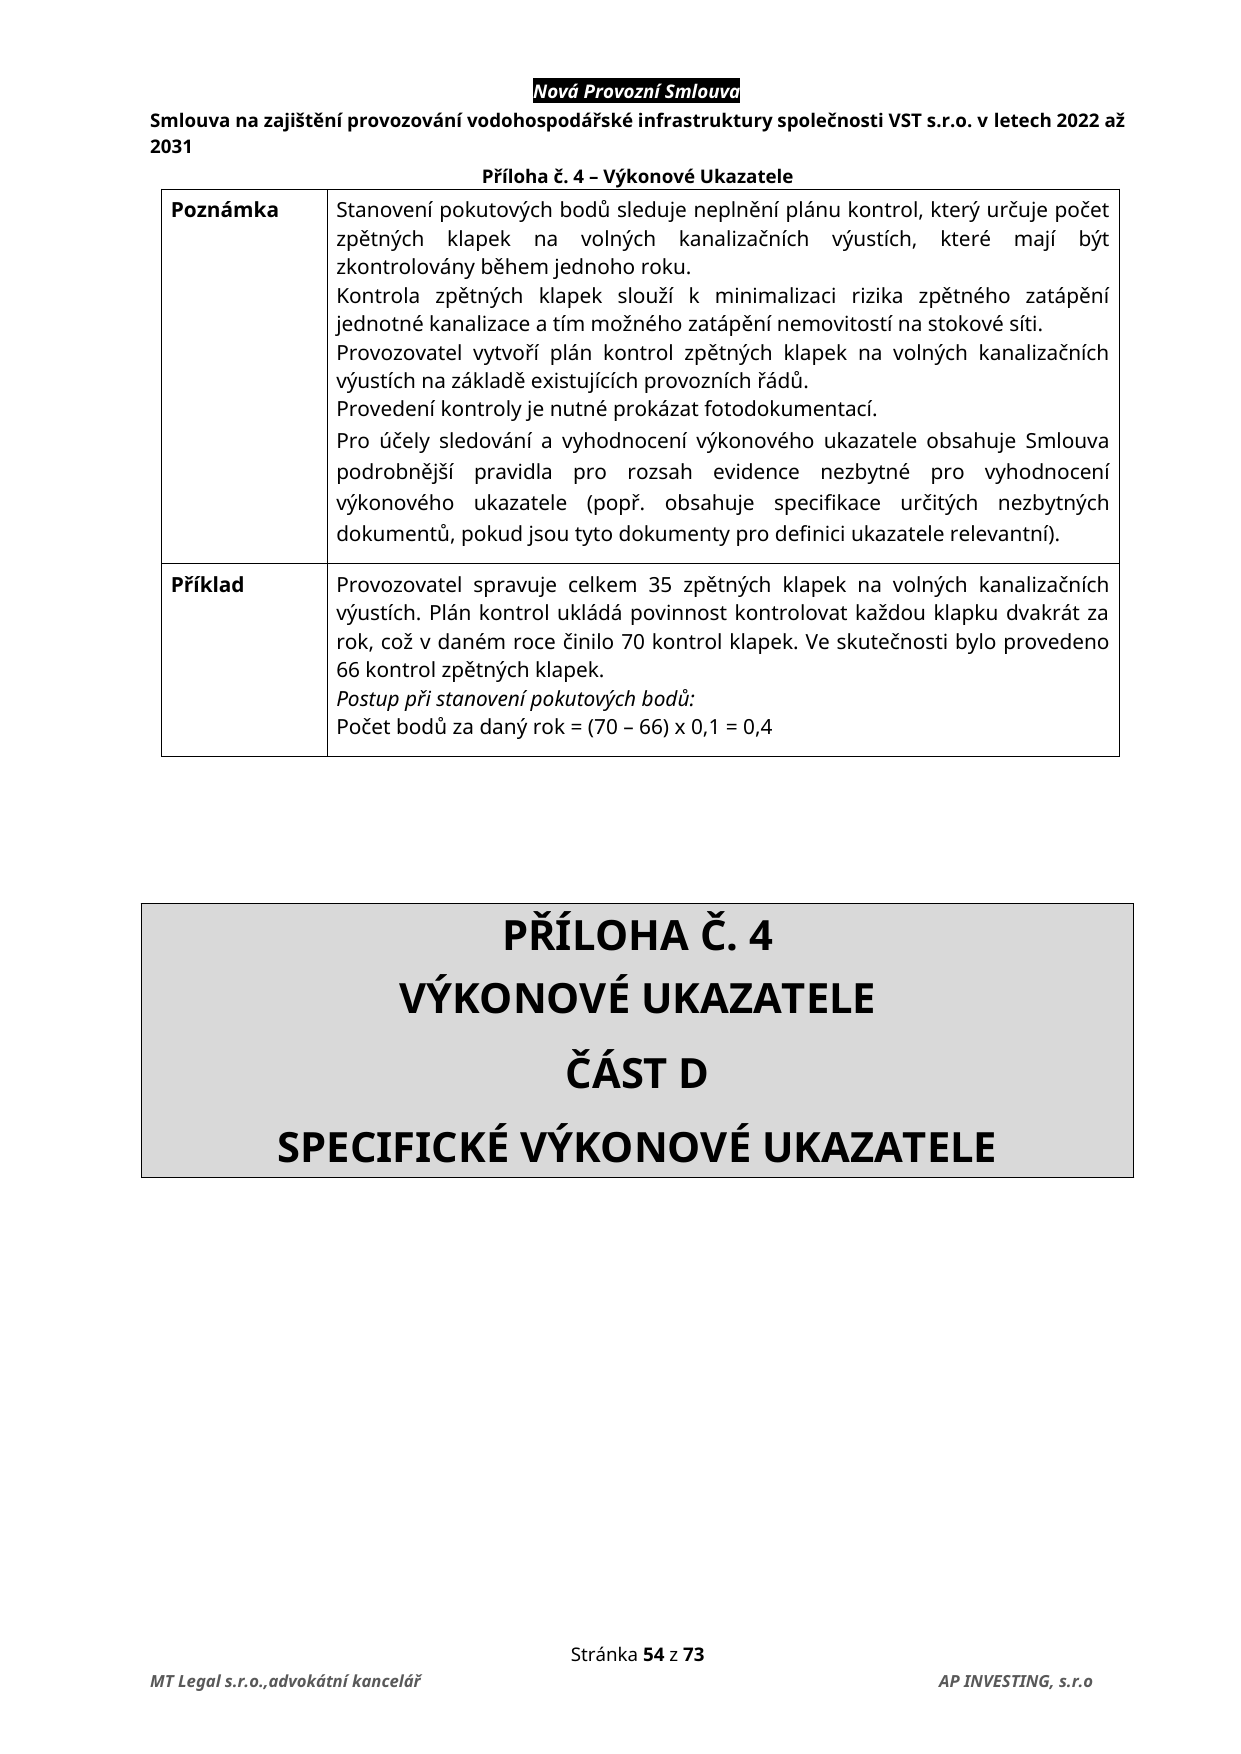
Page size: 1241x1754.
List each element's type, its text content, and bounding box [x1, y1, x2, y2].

table_cell Stanovení pokutových bodů sleduje neplnění plánu kontrol, který určuje počet zpětných klapek na volných kanalizačních výustích, které mají být zkontrolovány během jednoho roku. Kontrola zpětných klapek slouží k minimalizaci rizika zpětného zatápění jednotné kanalizace a tím možného zatápění nemovitostí na stokové síti. Provozovatel vytvoří plán kontrol zpětných klapek na volných kanalizačních výustích na základě existujících provozních řádů. Provedení kontroly je nutné prokázat fotodokumentací. Pro účely sledování a vyhodnocení výkonového ukazatele obsahuje Smlouva podrobnější pravidla pro rozsah evidence nezbytné pro vyhodnocení výkonového ukazatele (popř. obsahuje specifikace určitých nezbytných dokumentů, pokud jsou tyto dokumenty pro definici ukazatele relevantní). [328, 190, 1119, 563]
table_cell Příklad [162, 564, 327, 756]
text Část d [142, 1040, 1133, 1100]
table_cell Provozovatel spravuje celkem 35 zpětných klapek na volných kanalizačních výustích. Plán kontrol ukládá povinnost kontrolovat každou klapku dvakrát za rok, což v daném roce činilo 70 kontrol klapek. Ve skutečnosti bylo provedeno 66 kontrol zpětných klapek. Postup při stanovení pokutových bodů: Počet bodů za daný rok = (70 – 66) x 0,1 = 0,4 [328, 564, 1119, 756]
table_cell Poznámka [162, 190, 327, 563]
text PŘÍLOHA Č. 4 výkonové ukazatele [142, 904, 1133, 1025]
text specifické výkonové ukazatele [142, 1115, 1133, 1177]
